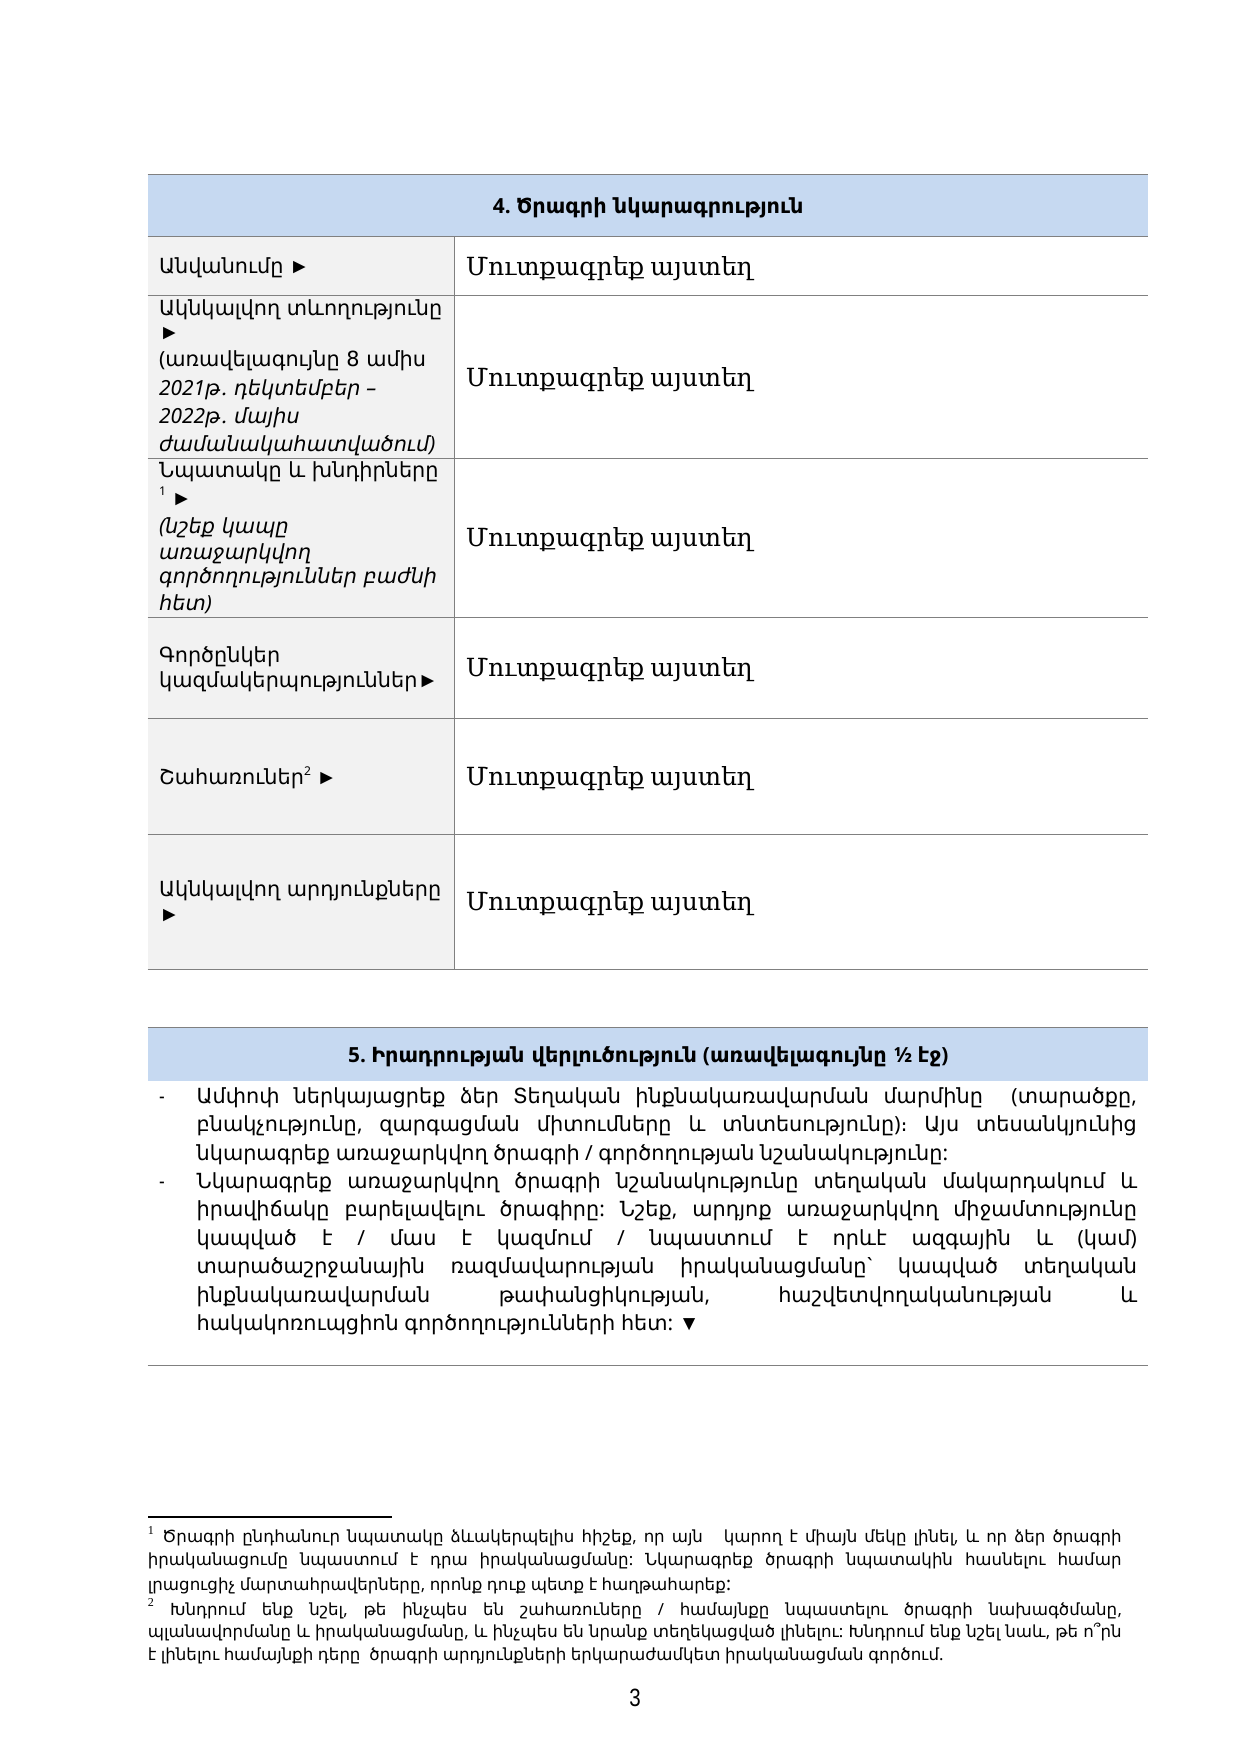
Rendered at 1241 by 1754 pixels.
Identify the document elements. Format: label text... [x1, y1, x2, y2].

table_header 5. Իրադրության վերլուծություն (առավելագույնը ½ էջ) [148, 1028, 1148, 1081]
table_cell Անվանումը ► [148, 237, 454, 295]
table_cell Նպատակը և խնդիրները ► (նշեք կապը առաջարկվող գործողություններ բաժնի հետ) [148, 459, 454, 617]
table_cell Ամփոփ ներկայացրեք ձեր Տեղական ինքնակառավարման մարմինը (տարածքը, բնակչությունը, զարգացման միտումները և տնտեսությունը)։ Այս տեսանկյունից նկարագրեք առաջարկվող ծրագրի / գործողության նշանակությունը: Նկարագրեք առաջարկվող ծրագրի նշանակությունը տեղական մակարդակում և իրավիճակը բարելավելու ծրագիրը: Նշեք, արդյոք առաջարկվող միջամտությունը կապված է / մաս է կազմում / նպաստում է որևէ ազգային և (կամ) տարածաշրջանային ռազմավարության իրականացմանը` կապված տեղական ինքնակառավարման թափանցիկության, հաշվետվողականության և հակակոռուպցիոն գործողությունների հետ: ▼ [148, 1081, 1148, 1365]
table_cell Գործընկեր կազմակերպություններ► [148, 618, 454, 718]
table_cell Ակնկալվող տևողությունը ► (առավելագույնը 8 ամիս 2021թ․ դեկտեմբեր –2022թ․ մայիս ժամանակահատվածում) [148, 296, 454, 458]
table_cell Շահառուներ ► [148, 719, 454, 834]
table_cell Ակնկալվող արդյունքները ► [148, 835, 454, 969]
table_header 4. Ծրագրի նկարագրություն [148, 175, 1148, 236]
